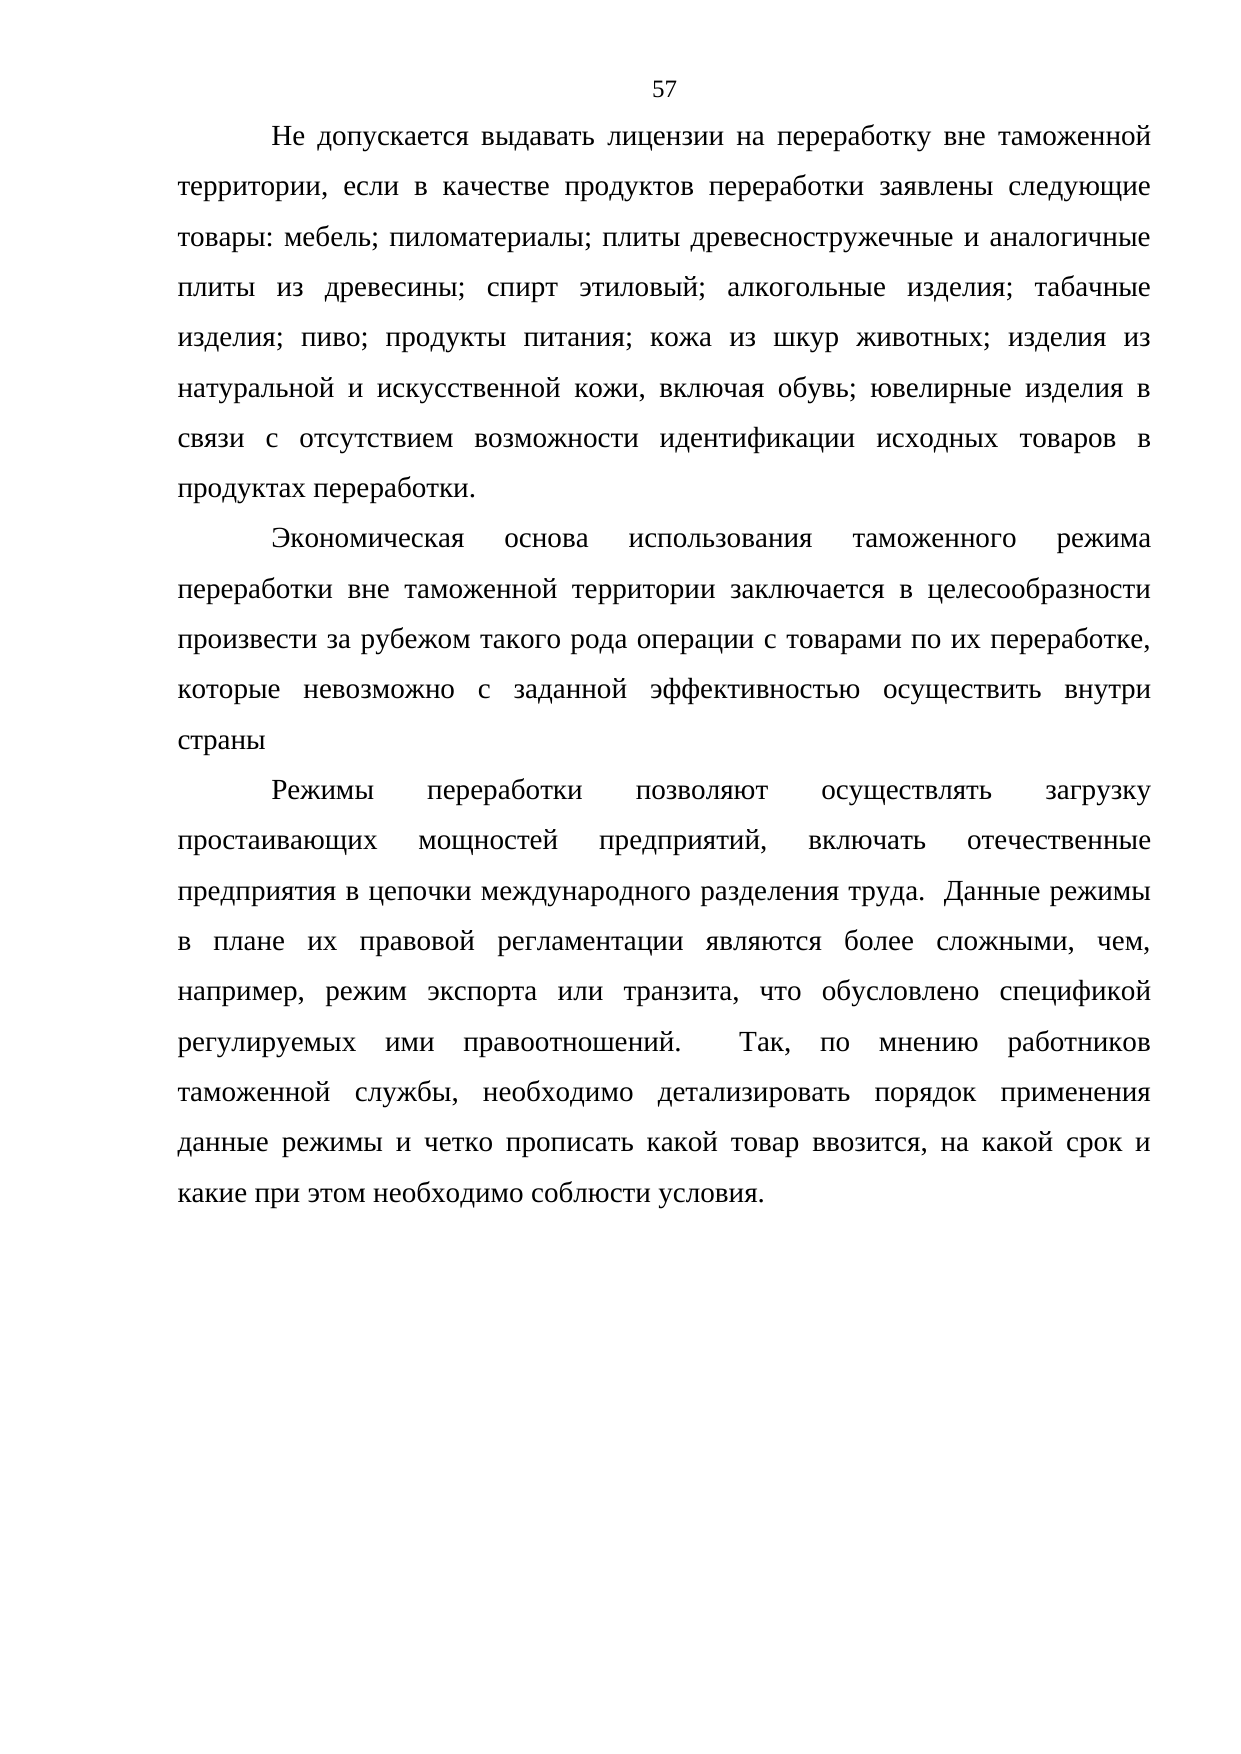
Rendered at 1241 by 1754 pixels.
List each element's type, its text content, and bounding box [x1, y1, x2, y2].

text Экономическая основа использования таможенного режима переработки вне таможенной территории заключается в целесообразности произвести за рубежом такого рода операции с товарами по их переработке, которые невозможно с заданной эффективностью осуществить внутри страны [177, 521, 1152, 755]
text Не допускается выдавать лицензии на переработку вне таможенной территории, если в качестве продуктов переработки заявлены следующие товары: мебель; пиломатериалы; плиты древесностружечные и аналогичные плиты из древесины; спирт этиловый; алкогольные изделия; табачные изделия; пиво; продукты питания; кожа из шкур животных; изделия из натуральной и искусственной кожи, включая обувь; ювелирные изделия в связи с отсутствием возможности идентификации исходных товаров в продуктах переработки. [177, 118, 1152, 504]
text Режимы переработки позволяют осуществлять загрузку простаивающих мощностей предприятий, включать отечественные предприятия в цепочки международного разделения труда. Данные режимы в плане их правовой регламентации являются более сложными, чем, например, режим экспорта или транзита, что обусловлено спецификой регулируемых ими правоотношений. Так, по мнению работников таможенной службы, необходимо детализировать порядок применения данные режимы и четко прописать какой товар ввозится, на какой срок и какие при этом необходимо соблюсти условия. [177, 772, 1152, 1208]
